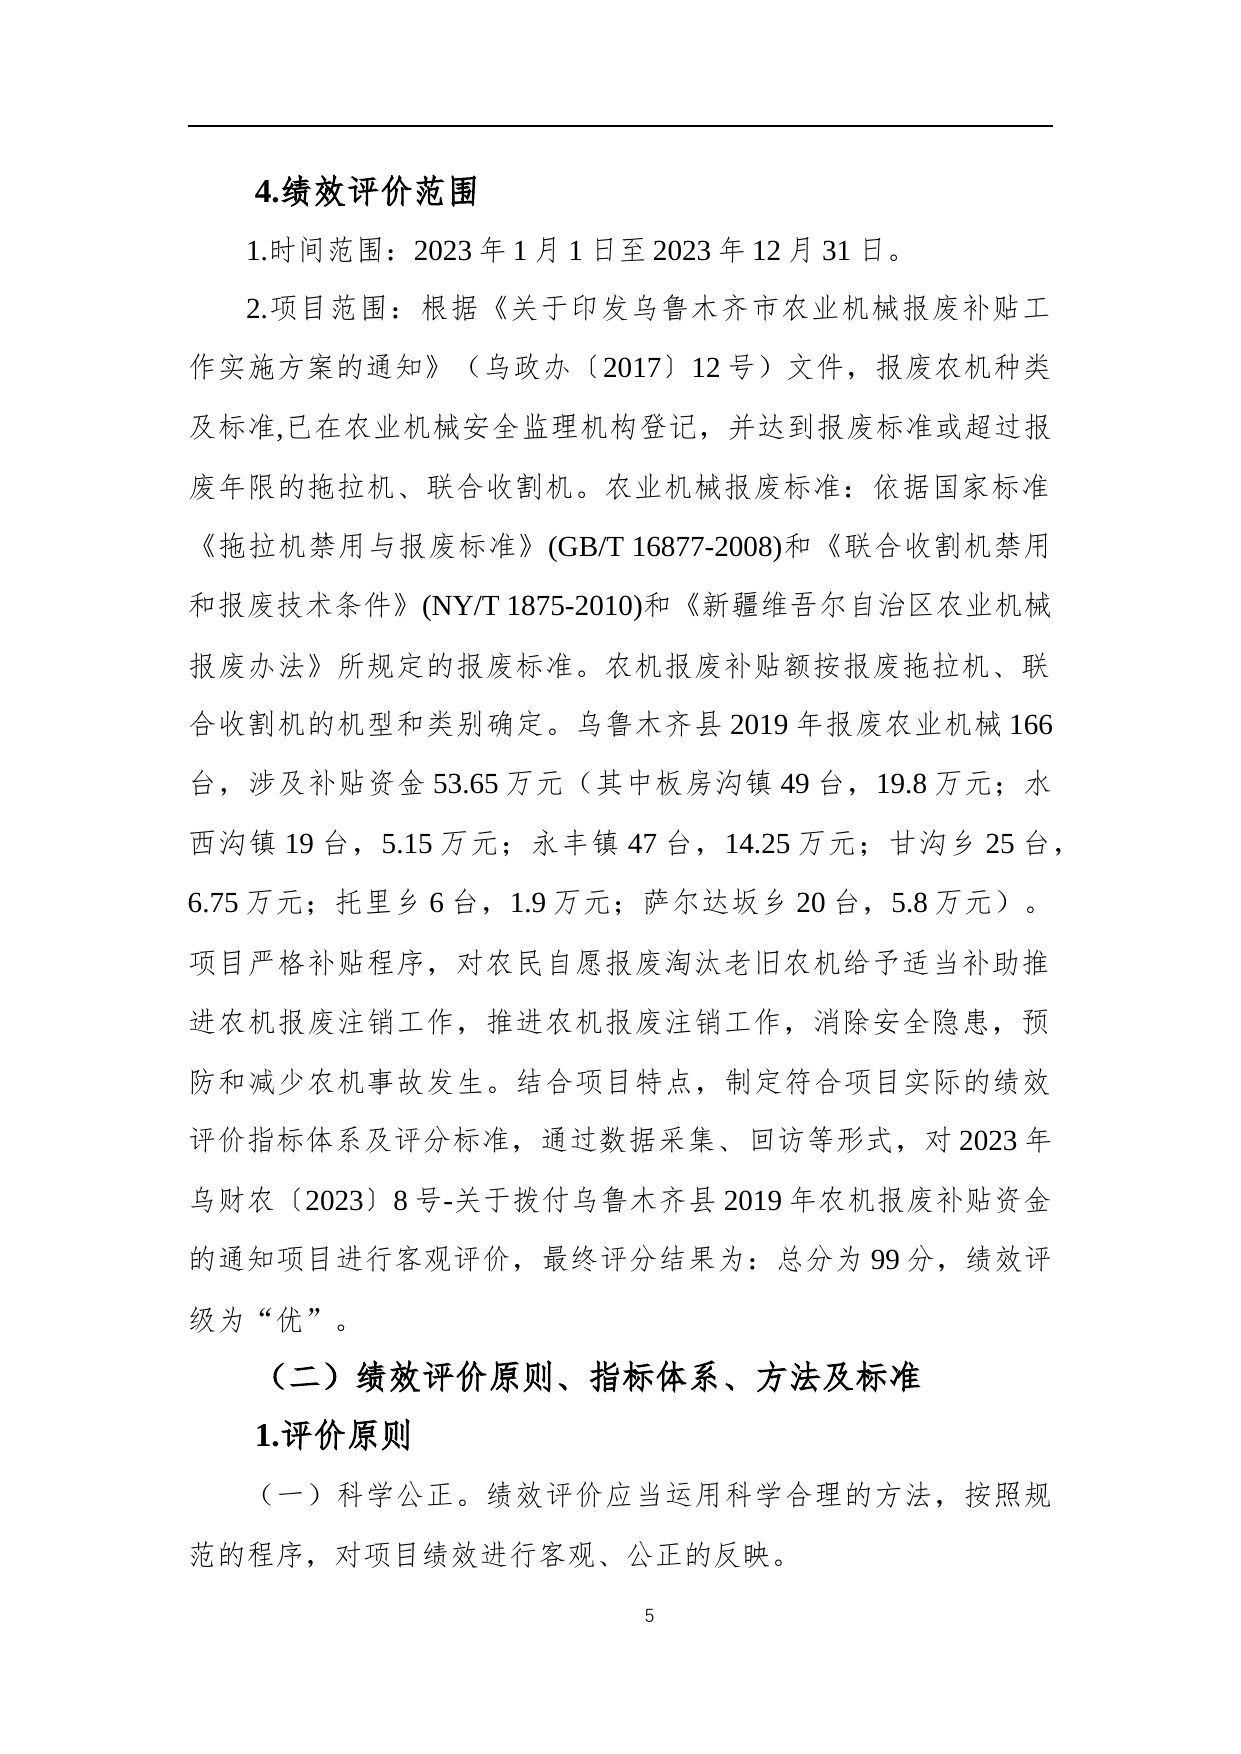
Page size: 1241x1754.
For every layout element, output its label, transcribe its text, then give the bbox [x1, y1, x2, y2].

text 2.项目范围：根据《关于印发乌鲁木齐市农业机械报废补贴工作实施方案的通知》（乌政办〔2017〕12号）文件，报废农机种类及标准,已在农业机械安全监理机构登记，并达到报废标准或超过报废年限的拖拉机、联合收割机。农业机械报废标准：依据国家标准《拖拉机禁用与报废标准》(GB/T 16877-2008)和《联合收割机禁用和报废技术条件》(NY/T 1875-2010)和《新疆维吾尔自治区农业机械报废办法》所规定的报废标准。农机报废补贴额按报废拖拉机、联合收割机的机型和类别确定。乌鲁木齐县2019年报废农业机械166台，涉及补贴资金53.65万元（其中板房沟镇49台，19.8万元；水西沟镇19台，5.15万元；永丰镇47台，14.25万元；甘沟乡25台，6.75万元；托里乡6台，1.9万元；萨尔达坂乡20台，5.8万元）。项目严格补贴程序，对农民自愿报废淘汰老旧农机给予适当补助推进农机报废注销工作，推进农机报废注销工作，消除安全隐患，预防和减少农机事故发生。结合项目特点，制定符合项目实际的绩效评价指标体系及评分标准，通过数据采集、回访等形式，对2023年乌财农〔2023〕8号-关于拨付乌鲁木齐县2019年农机报废补贴资金的通知项目进行客观评价，最终评分结果为：总分为99分，绩效评级为“优”。 [187, 287, 1053, 1338]
text 1.时间范围：2023年1月1日至2023年12月31日。 [187, 229, 1053, 269]
subtitle （二）绩效评价原则、指标体系、方法及标准 [187, 1354, 1053, 1394]
text （一）科学公正。绩效评价应当运用科学合理的方法，按照规范的程序，对项目绩效进行客观、公正的反映。 [187, 1473, 1053, 1572]
subtitle 1.评价原则 [187, 1394, 1053, 1473]
subtitle 4.绩效评价范围 [187, 150, 1053, 229]
